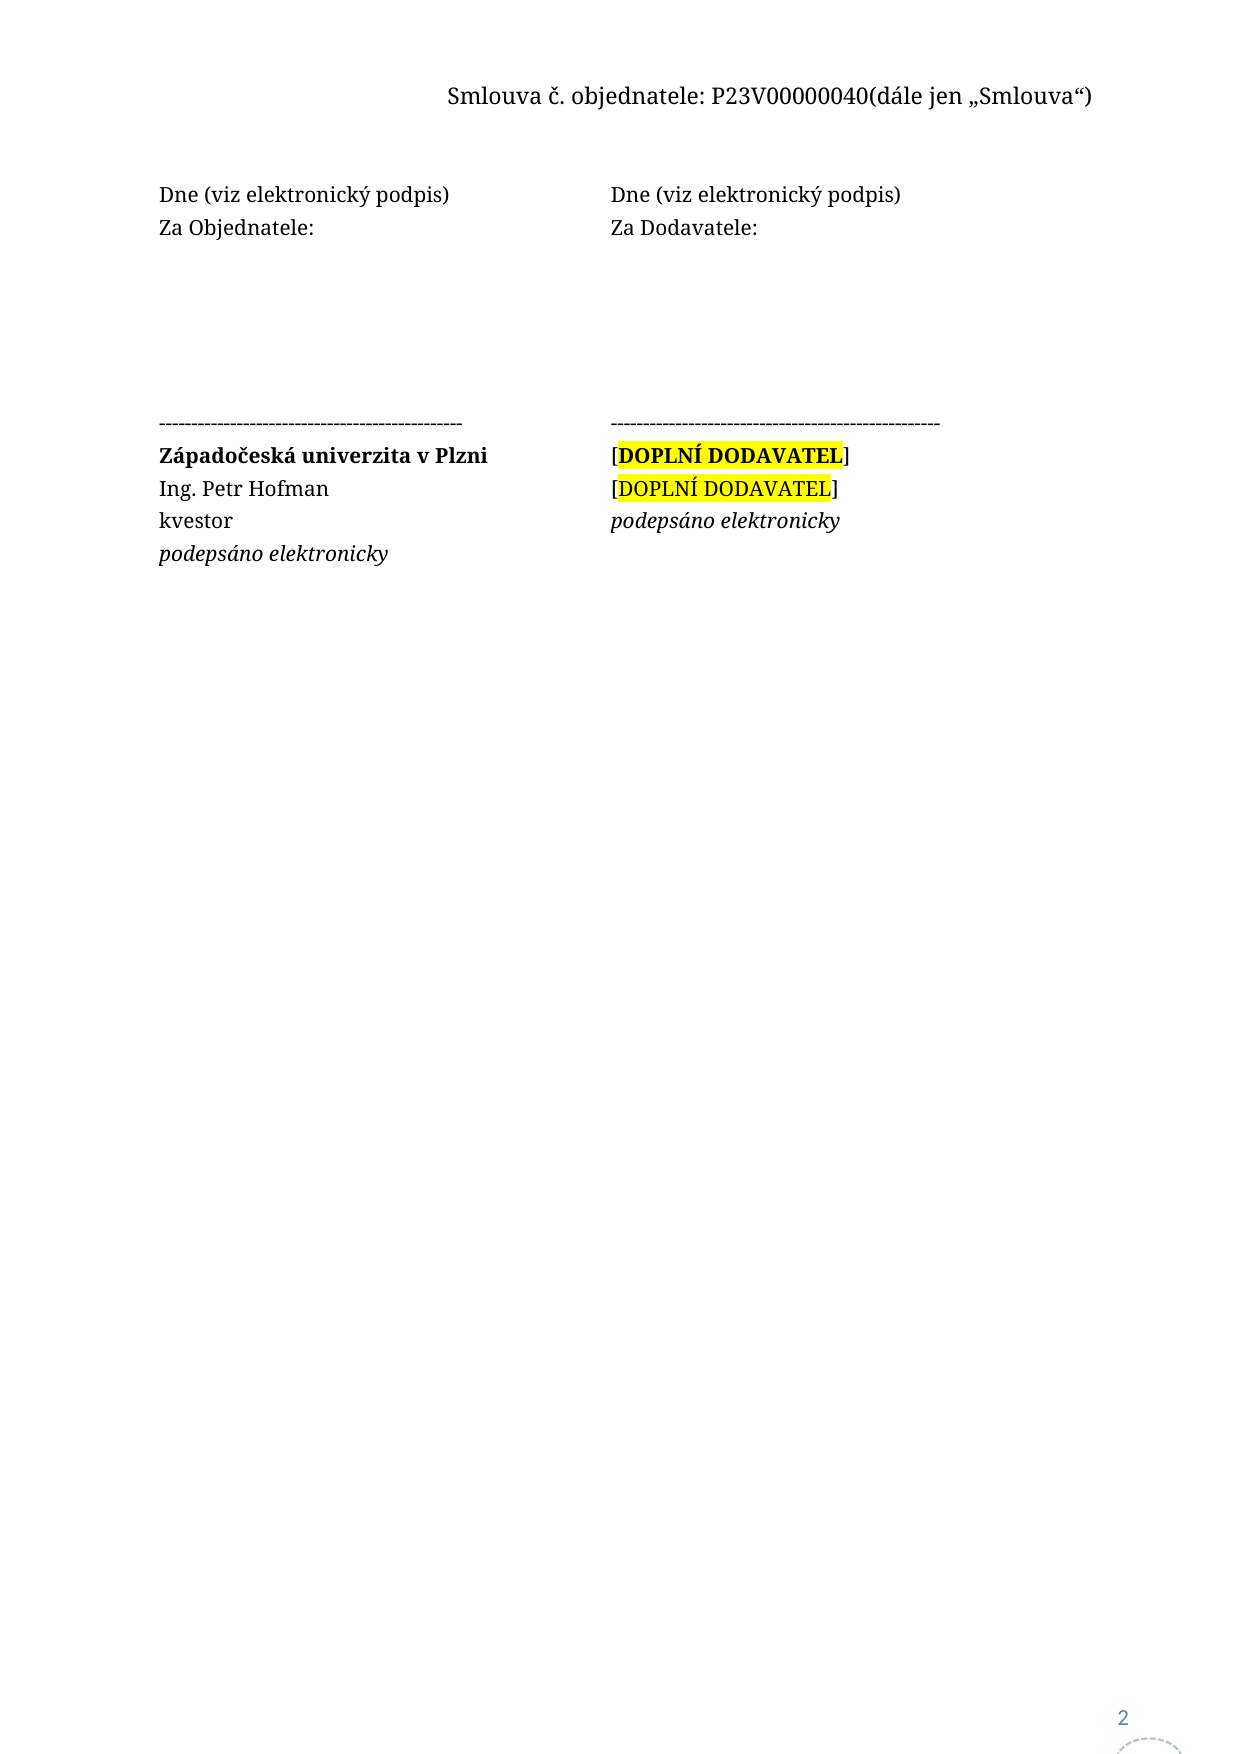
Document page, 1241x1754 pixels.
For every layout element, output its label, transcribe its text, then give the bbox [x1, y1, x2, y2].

table_header Dne (viz elektronický podpis) Za Dodavatele: --------------------------------------------------- [DOPLNÍ DODAVATEL] [DOPLNÍ DODAVATEL] podepsáno elektronicky [599, 180, 1051, 571]
table_header Dne (viz elektronický podpis) Za Objednatele: ----------------------------------------------- Západočeská univerzita v Plzni Ing. Petr Hofman kvestor podepsáno elektronicky [148, 180, 599, 571]
